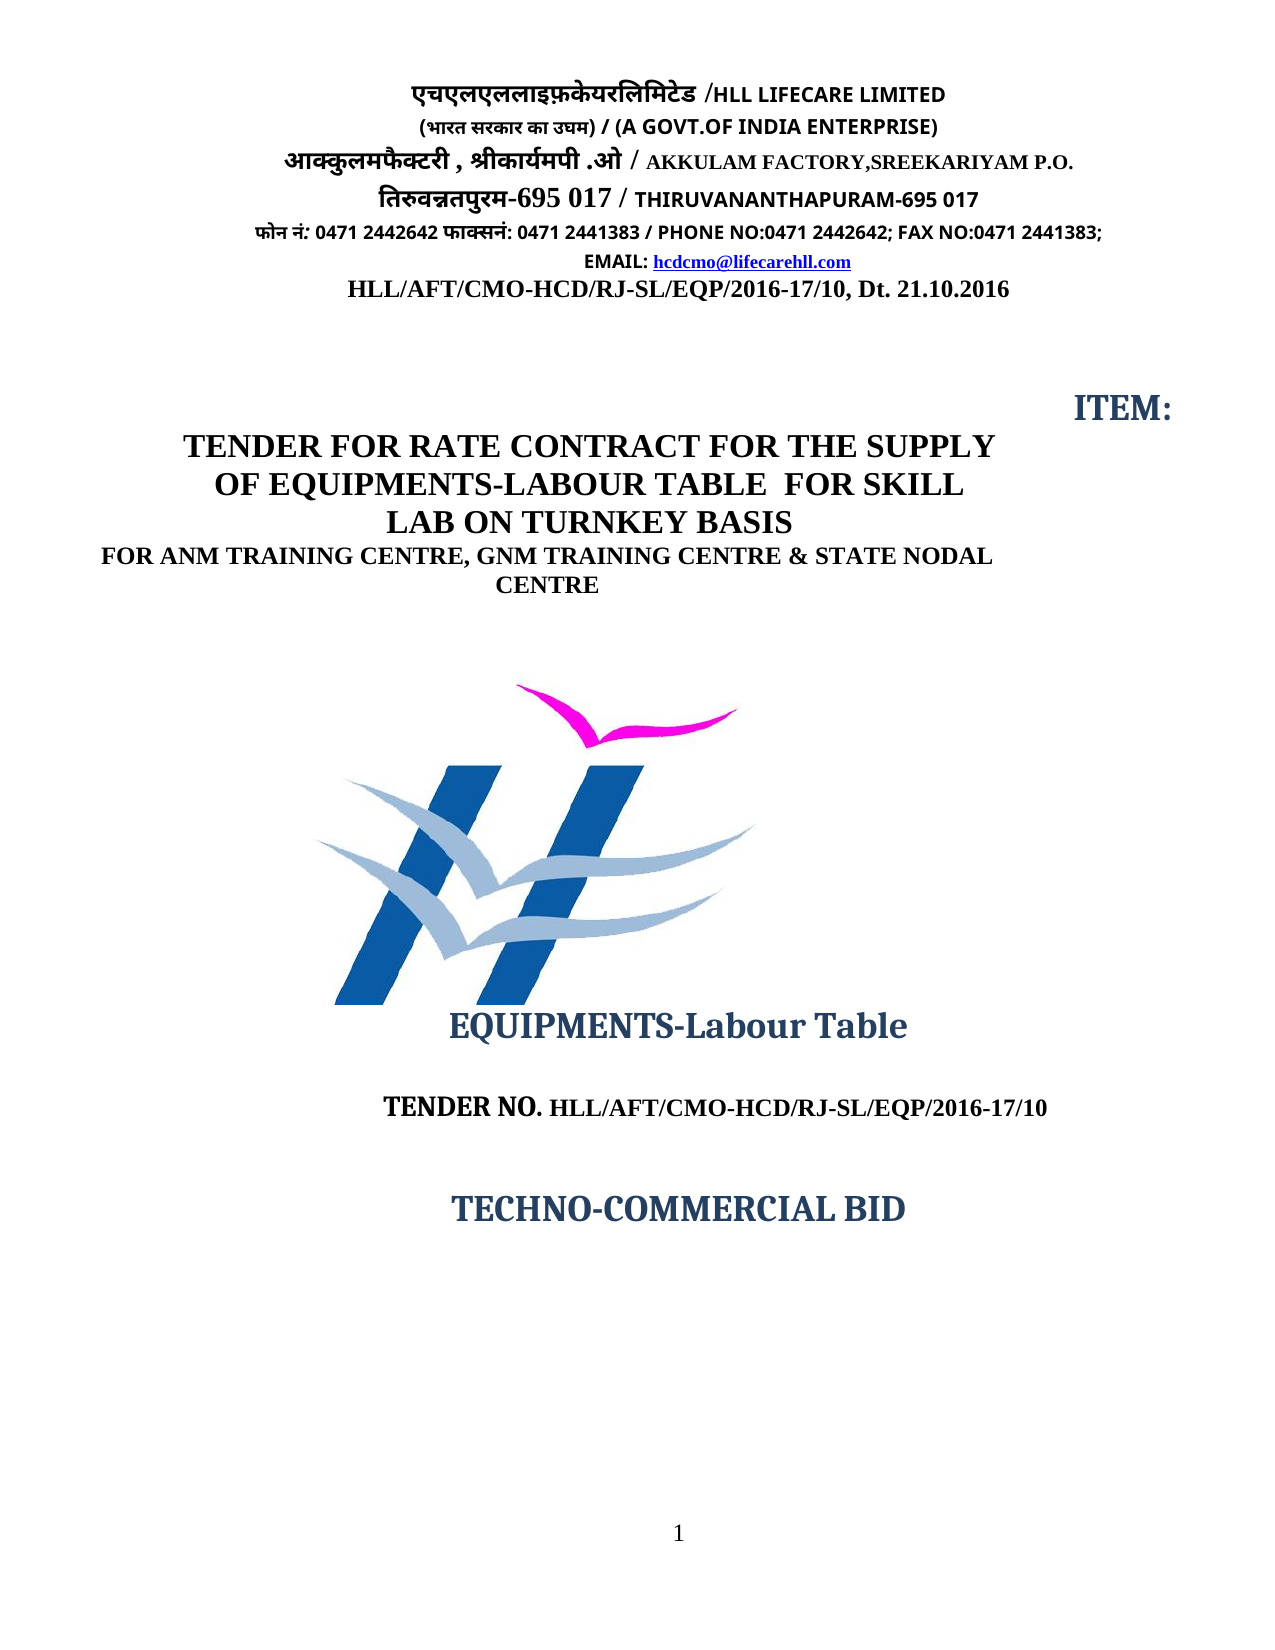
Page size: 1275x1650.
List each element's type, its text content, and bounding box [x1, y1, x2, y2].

text TENDER NO. HLL/AFT/CMO-HCD/RJ-SL/EQP/2016-17/10 [205, 1091, 1226, 1124]
subtitle ITEM: EQUIPMENTS-Labour Table [131, 386, 1226, 1047]
subtitle TENDER FOR RATE CONTRACT FOR THE SUPPLY OF EQUIPMENTS-LABOUR TABLE FOR SKILL LAB ON TURNKEY BASIS [178, 426, 1001, 541]
subtitle TECHNO-COMMERCIAL BID [131, 1188, 1226, 1231]
picture [304, 656, 790, 1005]
subtitle FOR ANM TRAINING CENTRE, GNM TRAINING CENTRE & STATE NODAL CENTRE [94, 541, 1001, 599]
